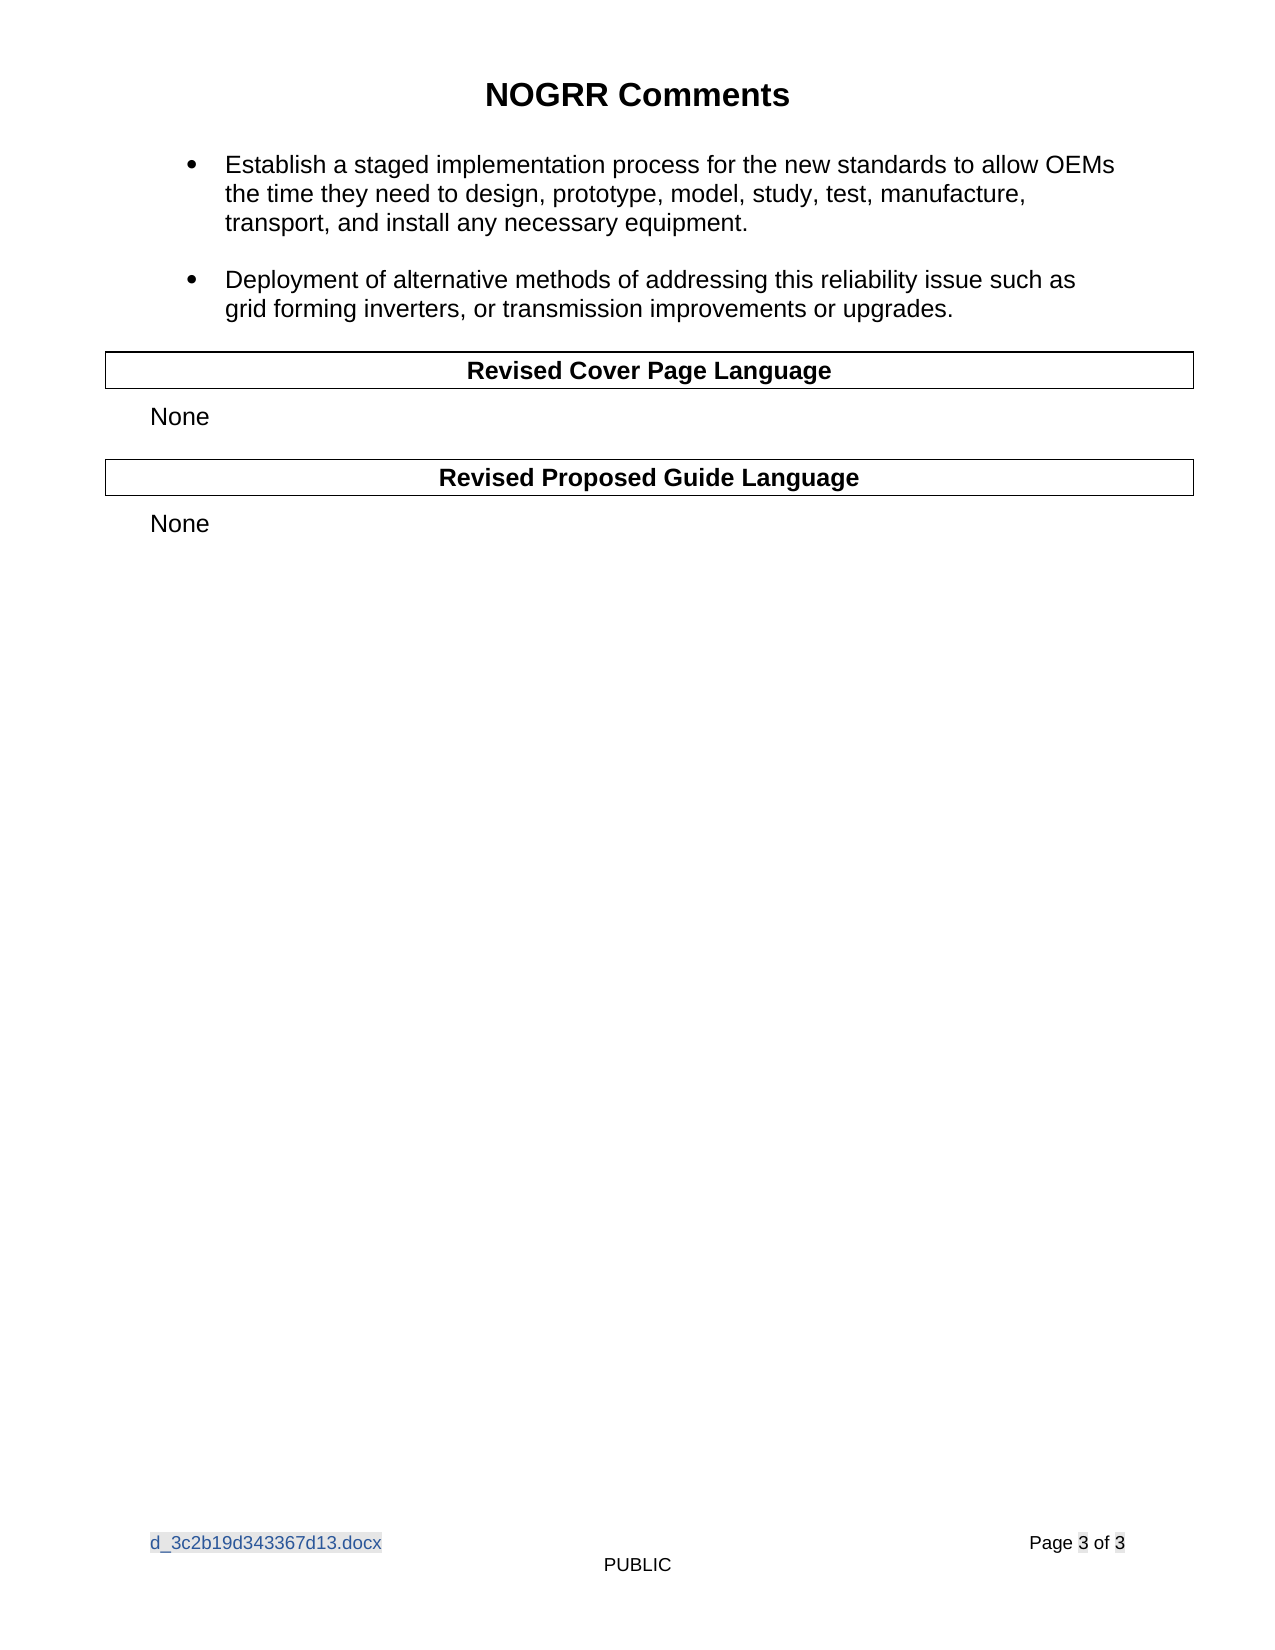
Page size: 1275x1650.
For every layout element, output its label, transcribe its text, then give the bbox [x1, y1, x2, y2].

text None [150, 509, 1125, 538]
text None [150, 401, 1125, 430]
table_header Revised Proposed Guide Language [106, 460, 1193, 495]
table_header Revised Cover Page Language [106, 353, 1193, 388]
list Deployment of alternative methods of addressing this reliability issue such as grid forming inverters, or transmission improvements or upgrades. [187, 265, 1125, 323]
list Establish a staged implementation process for the new standards to allow OEMs the time they need to design, prototype, model, study, test, manufacture, transport, and install any necessary equipment. [187, 150, 1125, 236]
